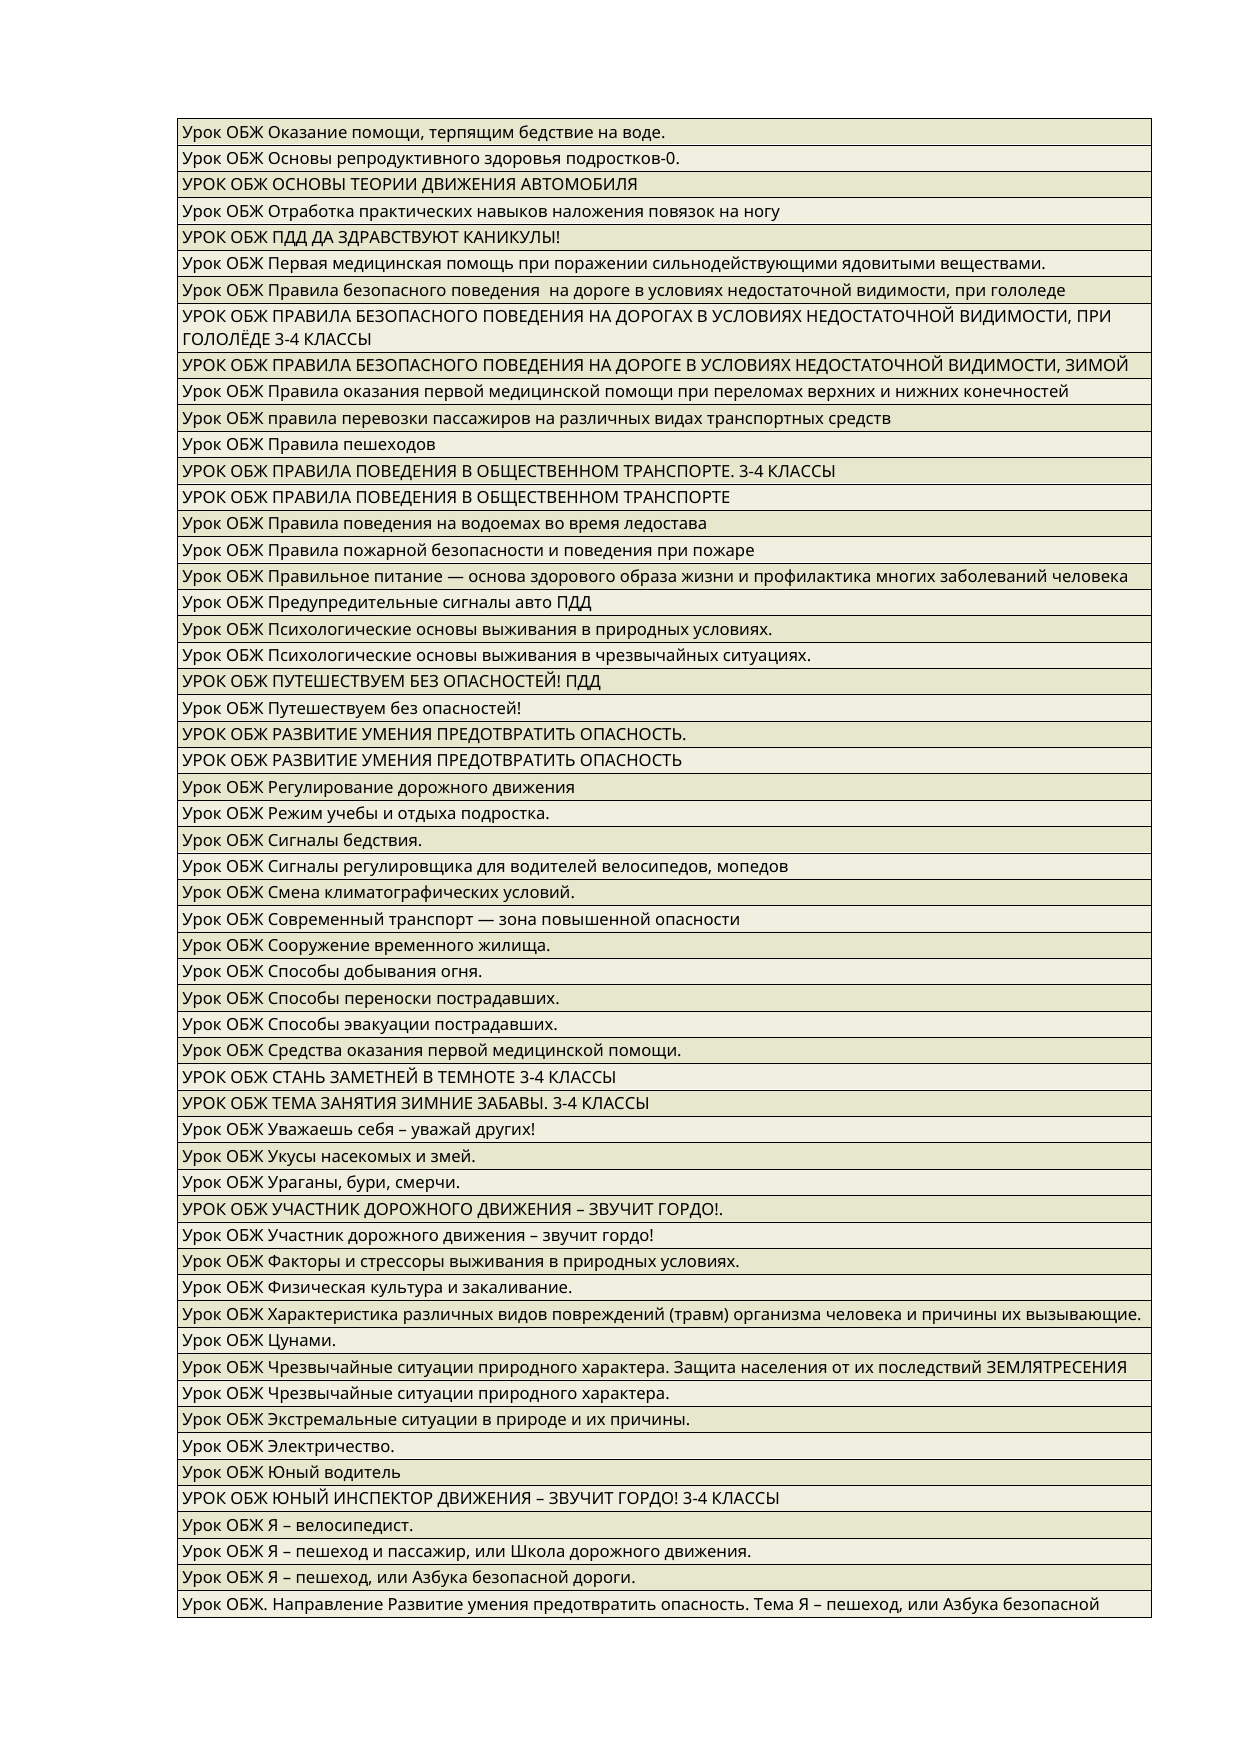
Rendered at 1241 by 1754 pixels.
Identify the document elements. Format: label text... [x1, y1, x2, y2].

table_cell УРОК ОБЖ ПРАВИЛА БЕЗОПАСНОГО ПОВЕДЕНИЯ НА ДОРОГАХ В УСЛОВИЯХ НЕДОСТАТОЧНОЙ ВИДИМОСТИ, ПРИ ГОЛОЛЁДЕ 3-4 КЛАССЫ [178, 304, 1151, 352]
table_cell Урок ОБЖ Психологические основы выживания в чрезвычайных ситуациях. [178, 643, 1151, 668]
table_cell Урок ОБЖ Сигналы бедствия. [178, 827, 1151, 852]
table_cell Урок ОБЖ Первая медицинская помощь при поражении сильнодействующими ядовитыми веществами. [178, 251, 1151, 276]
table_cell УРОК ОБЖ ПРАВИЛА БЕЗОПАСНОГО ПОВЕДЕНИЯ НА ДОРОГЕ В УСЛОВИЯХ НЕДОСТАТОЧНОЙ ВИДИМОСТИ, ЗИМОЙ [178, 353, 1151, 378]
table_cell Урок ОБЖ Я – пешеход, или Азбука безопасной дороги. [178, 1565, 1151, 1590]
table_cell Урок ОБЖ Я – велосипедист. [178, 1512, 1151, 1538]
table_cell Урок ОБЖ Укусы насекомых и змей. [178, 1143, 1151, 1169]
table_cell Урок ОБЖ Юный водитель [178, 1460, 1151, 1485]
table_cell Урок ОБЖ Правила оказания первой медицинской помощи при переломах верхних и нижних конечностей [178, 379, 1151, 404]
table_cell Урок ОБЖ Основы репродуктивного здоровья подростков-0. [178, 146, 1151, 171]
table_cell Урок ОБЖ Сооружение временного жилища. [178, 933, 1151, 958]
table_cell Урок ОБЖ Участник дорожного движения – звучит гордо! [178, 1223, 1151, 1248]
table_cell Урок ОБЖ Смена климатографических условий. [178, 880, 1151, 905]
table_cell Урок ОБЖ Режим учебы и отдыха подростка. [178, 801, 1151, 826]
table_cell УРОК ОБЖ ПУТЕШЕСТВУЕМ БЕЗ ОПАСНОСТЕЙ! ПДД [178, 669, 1151, 694]
table_cell Урок ОБЖ Современный транспорт — зона повышенной опасности [178, 906, 1151, 931]
table_cell Урок ОБЖ Электричество. [178, 1433, 1151, 1458]
table_cell Урок ОБЖ Правила безопасного поведения на дороге в условиях недостаточной видимости, при гололеде [178, 277, 1151, 303]
table_cell УРОК ОБЖ ОСНОВЫ ТЕОРИИ ДВИЖЕНИЯ АВТОМОБИЛЯ [178, 172, 1151, 197]
table_cell Урок ОБЖ Чрезвычайные ситуации природного характера. [178, 1381, 1151, 1406]
table_cell Урок ОБЖ Отработка практических навыков наложения повязок на ногу [178, 198, 1151, 223]
table_cell Урок ОБЖ Ураганы, бури, смерчи. [178, 1170, 1151, 1195]
table_cell Урок ОБЖ Способы переноски пострадавших. [178, 985, 1151, 1011]
table_cell Урок ОБЖ Средства оказания первой медицинской помощи. [178, 1038, 1151, 1063]
table_cell Урок ОБЖ Оказание помощи, терпящим бедствие на воде. [178, 119, 1151, 144]
table_cell Урок ОБЖ Уважаешь себя – уважай других! [178, 1117, 1151, 1142]
table_cell Урок ОБЖ Я – пешеход и пассажир, или Школа дорожного движения. [178, 1539, 1151, 1564]
table_cell Урок ОБЖ Правила пожарной безопасности и поведения при пожаре [178, 537, 1151, 562]
table_cell Урок ОБЖ Сигналы регулировщика для водителей велосипедов, мопедов [178, 854, 1151, 879]
table_cell УРОК ОБЖ УЧАСТНИК ДОРОЖНОГО ДВИЖЕНИЯ – ЗВУЧИТ ГОРДО!. [178, 1196, 1151, 1221]
table_cell УРОК ОБЖ ЮНЫЙ ИНСПЕКТОР ДВИЖЕНИЯ – ЗВУЧИТ ГОРДО! 3-4 КЛАССЫ [178, 1486, 1151, 1511]
table_cell Урок ОБЖ Факторы и стрессоры выживания в природных условиях. [178, 1249, 1151, 1274]
table_cell УРОК ОБЖ РАЗВИТИЕ УМЕНИЯ ПРЕДОТВРАТИТЬ ОПАСНОСТЬ [178, 748, 1151, 773]
table_cell Урок ОБЖ Предупредительные сигналы авто ПДД [178, 590, 1151, 615]
table_cell УРОК ОБЖ СТАНЬ ЗАМЕТНЕЙ В ТЕМНОТЕ 3-4 КЛАССЫ [178, 1064, 1151, 1089]
table_cell Урок ОБЖ Экстремальные ситуации в природе и их причины. [178, 1407, 1151, 1432]
table_cell Урок ОБЖ Чрезвычайные ситуации природного характера. Защита населения от их последствий ЗЕМЛЯТРЕСЕНИЯ [178, 1354, 1151, 1379]
table_cell Урок ОБЖ Правильное питание — основа здорового образа жизни и профилактика многих заболеваний человека [178, 564, 1151, 589]
table_cell Урок ОБЖ правила перевозки пассажиров на различных видах транспортных средств [178, 405, 1151, 431]
table_cell Урок ОБЖ Характеристика различных видов повреждений (травм) организма человека и причины их вызывающие. [178, 1301, 1151, 1327]
table_cell УРОК ОБЖ ПДД ДА ЗДРАВСТВУЮТ КАНИКУЛЫ! [178, 225, 1151, 250]
table_cell УРОК ОБЖ ТЕМА ЗАНЯТИЯ ЗИМНИЕ ЗАБАВЫ. 3-4 КЛАССЫ [178, 1091, 1151, 1116]
table_cell Урок ОБЖ Способы эвакуации пострадавших. [178, 1012, 1151, 1037]
table_cell Урок ОБЖ Правила пешеходов [178, 432, 1151, 457]
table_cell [178, 1591, 1151, 1617]
table_cell Урок ОБЖ Цунами. [178, 1328, 1151, 1353]
table_cell Урок ОБЖ Путешествуем без опасностей! [178, 695, 1151, 721]
table_cell Урок ОБЖ Способы добывания огня. [178, 959, 1151, 984]
table_cell Урок ОБЖ Регулирование дорожного движения [178, 774, 1151, 800]
table_cell УРОК ОБЖ ПРАВИЛА ПОВЕДЕНИЯ В ОБЩЕСТВЕННОМ ТРАНСПОРТЕ [178, 485, 1151, 510]
table_cell УРОК ОБЖ ПРАВИЛА ПОВЕДЕНИЯ В ОБЩЕСТВЕННОМ ТРАНСПОРТЕ. 3-4 КЛАССЫ [178, 458, 1151, 483]
table_cell Урок ОБЖ Физическая культура и закаливание. [178, 1275, 1151, 1300]
table_cell УРОК ОБЖ РАЗВИТИЕ УМЕНИЯ ПРЕДОТВРАТИТЬ ОПАСНОСТЬ. [178, 722, 1151, 747]
table_cell Урок ОБЖ Правила поведения на водоемах во время ледостава [178, 511, 1151, 536]
table_cell Урок ОБЖ Психологические основы выживания в природных условиях. [178, 616, 1151, 642]
